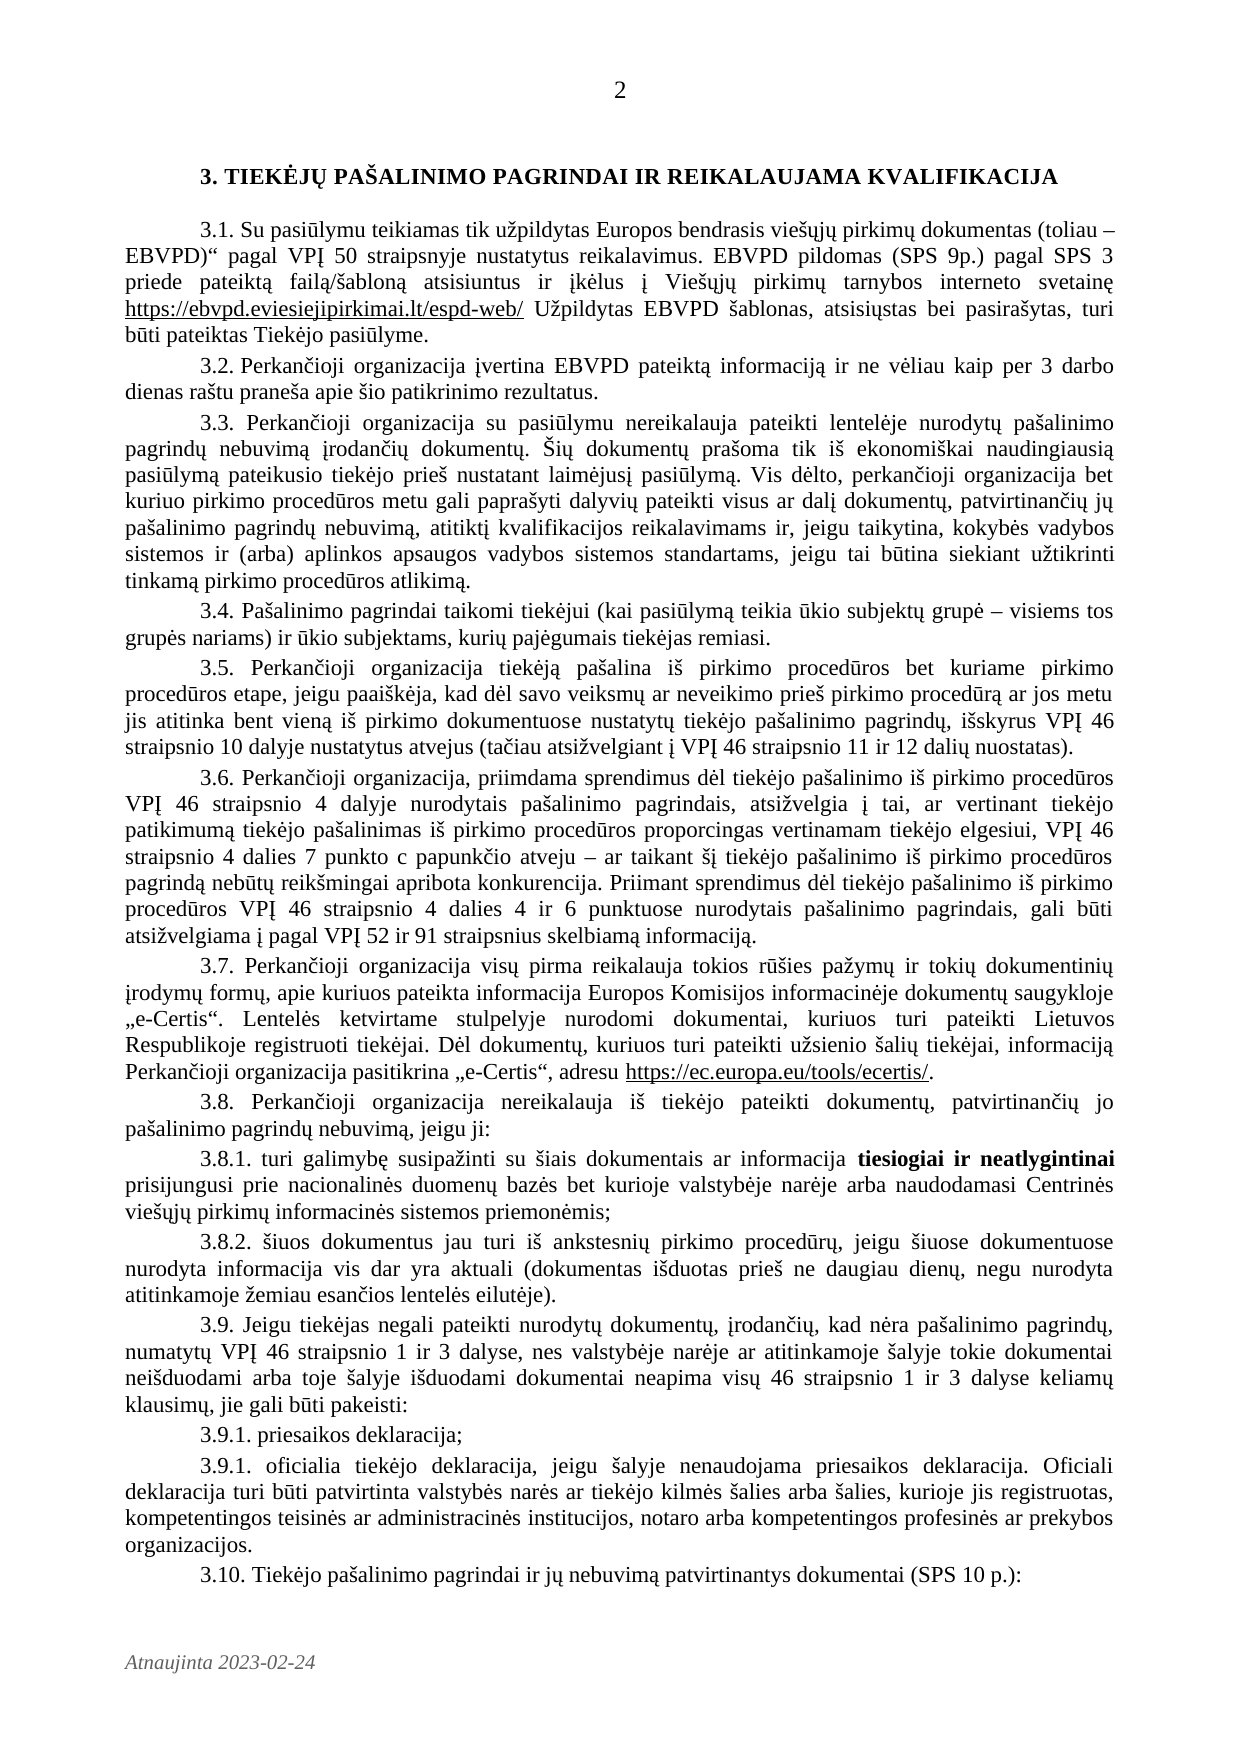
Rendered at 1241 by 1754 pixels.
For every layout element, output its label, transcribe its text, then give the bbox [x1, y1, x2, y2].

text 3.9. Jeigu tiekėjas negali pateikti nurodytų dokumentų, įrodančių, kad nėra pašalinimo pagrindų, numatytų VPĮ 46 straipsnio 1 ir 3 dalyse, nes valstybėje narėje ar atitinkamoje šalyje tokie dokumentai neišduodami arba toje šalyje išduodami dokumentai neapima visų 46 straipsnio 1 ir 3 dalyse keliamų klausimų, jie gali būti pakeisti: [125, 1312, 1115, 1417]
text 3.7. Perkančioji organizacija visų pirma reikalauja tokios rūšies pažymų ir tokių dokumentinių įrodymų formų, apie kuriuos pateikta informacija Europos Komisijos informacinėje dokumentų saugykloje „e-Certis“. Lentelės ketvirtame stulpelyje nurodomi dokumentai, kuriuos turi pateikti Lietuvos Respublikoje registruoti tiekėjai. Dėl dokumentų, kuriuos turi pateikti užsienio šalių tiekėjai, informaciją Perkančioji organizacija pasitikrina „e-Certis“, adresu https://ec.europa.eu/tools/ecertis/. [125, 952, 1115, 1084]
subtitle 3. TIEKĖJŲ PAŠALINIMO PAGRINDAI IR REIKALAUJAMA KVALIFIKACIJA [125, 163, 1115, 189]
text 3.8.2. šiuos dokumentus jau turi iš ankstesnių pirkimo procedūrų, jeigu šiuose dokumentuose nurodyta informacija vis dar yra aktuali (dokumentas išduotas prieš ne daugiau dienų, negu nurodyta atitinkamoje žemiau esančios lentelės eilutėje). [125, 1228, 1115, 1307]
text 3.10. Tiekėjo pašalinimo pagrindai ir jų nebuvimą patvirtinantys dokumentai (SPS 10 p.): [125, 1561, 1115, 1588]
text 3.8.1. turi galimybę susipažinti su šiais dokumentais ar informacija tiesiogiai ir neatlygintinai prisijungusi prie nacionalinės duomenų bazės bet kurioje valstybėje narėje arba naudodamasi Centrinės viešųjų pirkimų informacinės sistemos priemonėmis; [125, 1145, 1115, 1224]
text 3.5. Perkančioji organizacija tiekėją pašalina iš pirkimo procedūros bet kuriame pirkimo procedūros etape, jeigu paaiškėja, kad dėl savo veiksmų ar neveikimo prieš pirkimo procedūrą ar jos metu jis atitinka bent vieną iš pirkimo dokumentuose nustatytų tiekėjo pašalinimo pagrindų, išskyrus VPĮ 46 straipsnio 10 dalyje nustatytus atvejus (tačiau atsižvelgiant į VPĮ 46 straipsnio 11 ir 12 dalių nuostatas). [125, 654, 1115, 759]
text 3.4. Pašalinimo pagrindai taikomi tiekėjui (kai pasiūlymą teikia ūkio subjektų grupė – visiems tos grupės nariams) ir ūkio subjektams, kurių pajėgumais tiekėjas remiasi. [125, 597, 1115, 650]
text 3.8. Perkančioji organizacija nereikalauja iš tiekėjo pateikti dokumentų, patvirtinančių jo pašalinimo pagrindų nebuvimą, jeigu ji: [125, 1088, 1115, 1141]
text 3.6. Perkančioji organizacija, priimdama sprendimus dėl tiekėjo pašalinimo iš pirkimo procedūros VPĮ 46 straipsnio 4 dalyje nurodytais pašalinimo pagrindais, atsižvelgia į tai, ar vertinant tiekėjo patikimumą tiekėjo pašalinimas iš pirkimo procedūros proporcingas vertinamam tiekėjo elgesiui, VPĮ 46 straipsnio 4 dalies 7 punkto c papunkčio atveju – ar taikant šį tiekėjo pašalinimo iš pirkimo procedūros pagrindą nebūtų reikšmingai apribota konkurencija. Priimant sprendimus dėl tiekėjo pašalinimo iš pirkimo procedūros VPĮ 46 straipsnio 4 dalies 4 ir 6 punktuose nurodytais pašalinimo pagrindais, gali būti atsižvelgiama į pagal VPĮ 52 ir 91 straipsnius skelbiamą informaciją. [125, 764, 1115, 948]
text 3.2. Perkančioji organizacija įvertina EBVPD pateiktą informaciją ir ne vėliau kaip per 3 darbo dienas raštu praneša apie šio patikrinimo rezultatus. [125, 352, 1115, 404]
text 3.9.1. oficialia tiekėjo deklaracija, jeigu šalyje nenaudojama priesaikos deklaracija. Oficiali deklaracija turi būti patvirtinta valstybės narės ar tiekėjo kilmės šalies arba šalies, kurioje jis registruotas, kompetentingos teisinės ar administracinės institucijos, notaro arba kompetentingos profesinės ar prekybos organizacijos. [125, 1452, 1115, 1557]
text 3.1. Su pasiūlymu teikiamas tik užpildytas Europos bendrasis viešųjų pirkimų dokumentas (toliau – EBVPD)“ pagal VPĮ 50 straipsnyje nustatytus reikalavimus. EBVPD pildomas (SPS 9p.) pagal SPS 3 priede pateiktą failą/šabloną atsisiuntus ir įkėlus į Viešųjų pirkimų tarnybos interneto svetainę https://ebvpd.eviesiejipirkimai.lt/espd-web/ Užpildytas EBVPD šablonas, atsisiųstas bei pasirašytas, turi būti pateiktas Tiekėjo pasiūlyme. [125, 216, 1115, 347]
text 3.9.1. priesaikos deklaracija; [125, 1421, 1115, 1447]
text 3.3. Perkančioji organizacija su pasiūlymu nereikalauja pateikti lentelėje nurodytų pašalinimo pagrindų nebuvimą įrodančių dokumentų. Šių dokumentų prašoma tik iš ekonomiškai naudingiausią pasiūlymą pateikusio tiekėjo prieš nustatant laimėjusį pasiūlymą. Vis dėlto, perkančioji organizacija bet kuriuo pirkimo procedūros metu gali paprašyti dalyvių pateikti visus ar dalį dokumentų, patvirtinančių jų pašalinimo pagrindų nebuvimą, atitiktį kvalifikacijos reikalavimams ir, jeigu taikytina, kokybės vadybos sistemos ir (arba) aplinkos apsaugos vadybos sistemos standartams, jeigu tai būtina siekiant užtikrinti tinkamą pirkimo procedūros atlikimą. [125, 408, 1115, 593]
